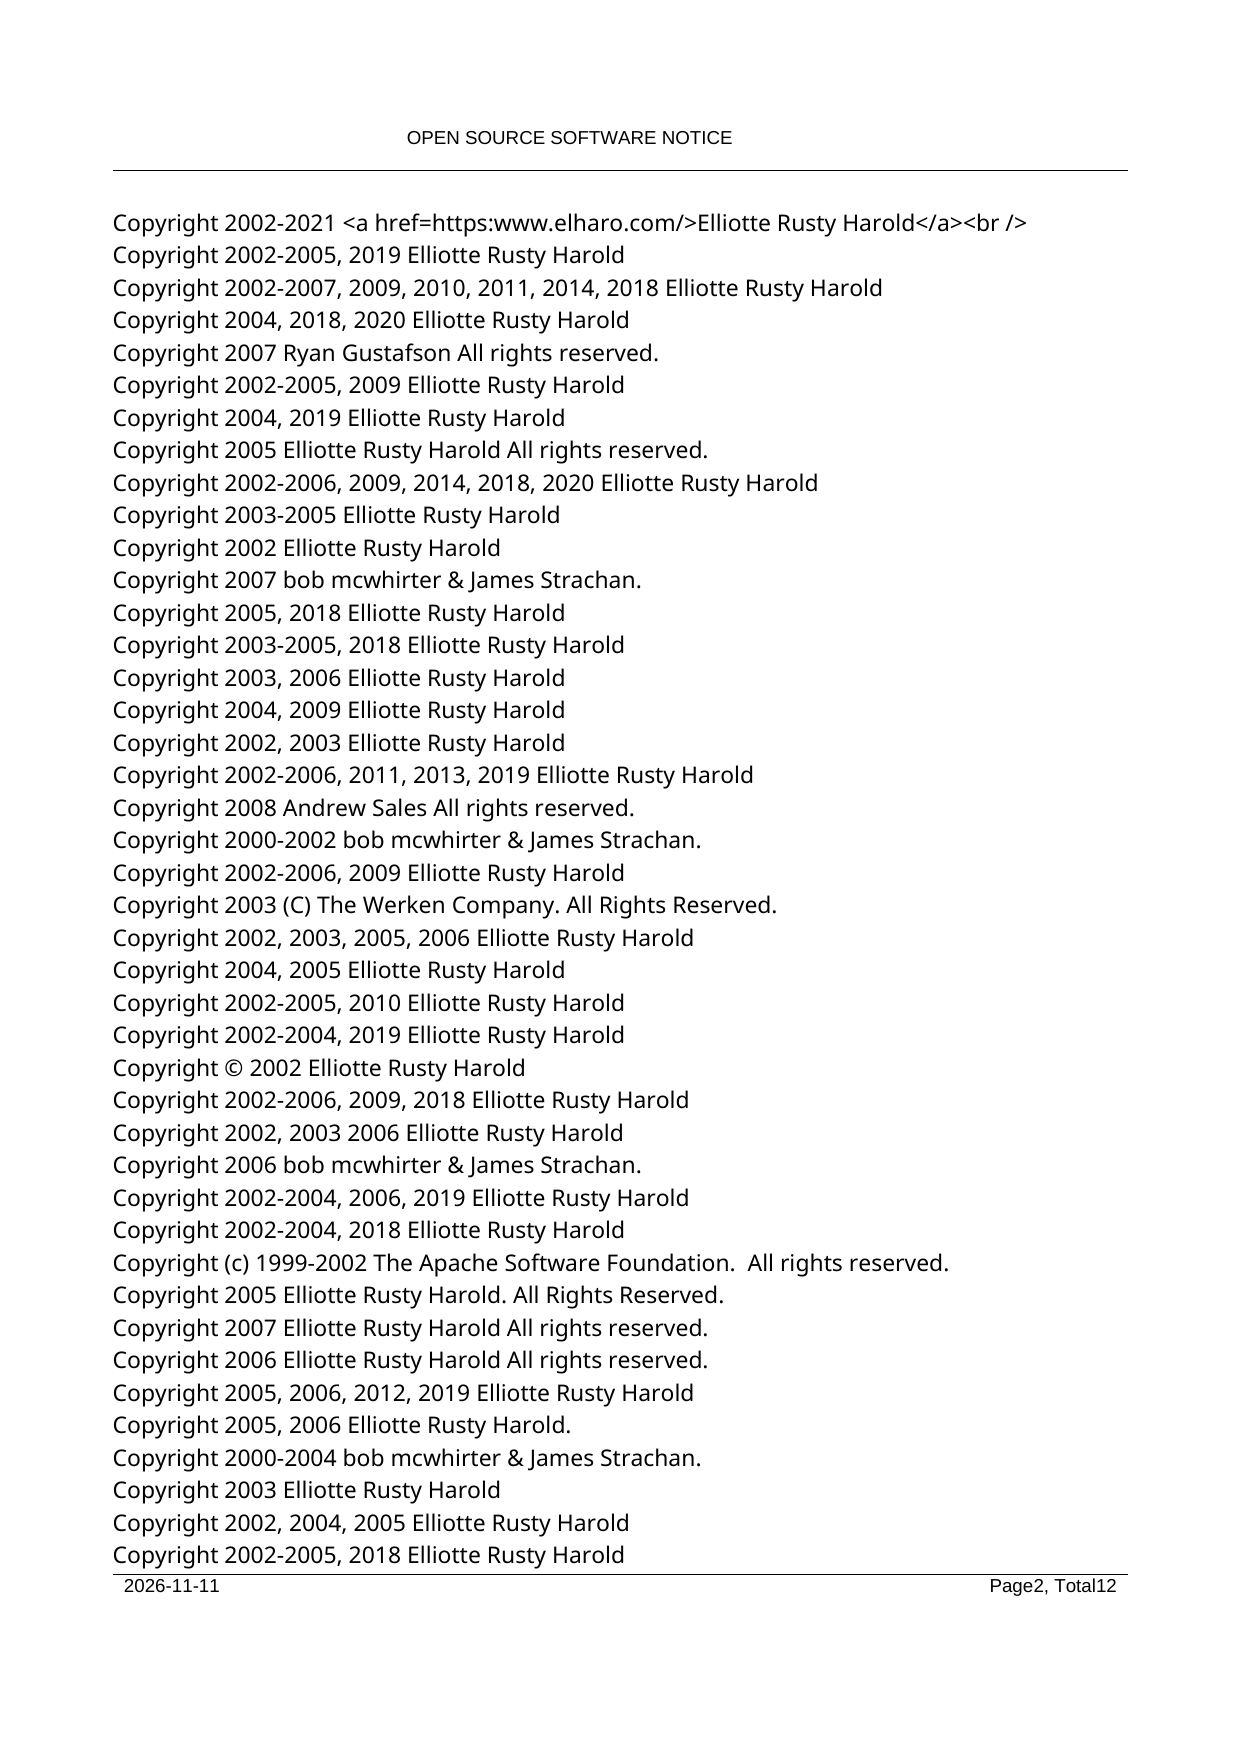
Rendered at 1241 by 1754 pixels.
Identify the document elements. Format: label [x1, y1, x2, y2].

text [112, 206, 1128, 1571]
